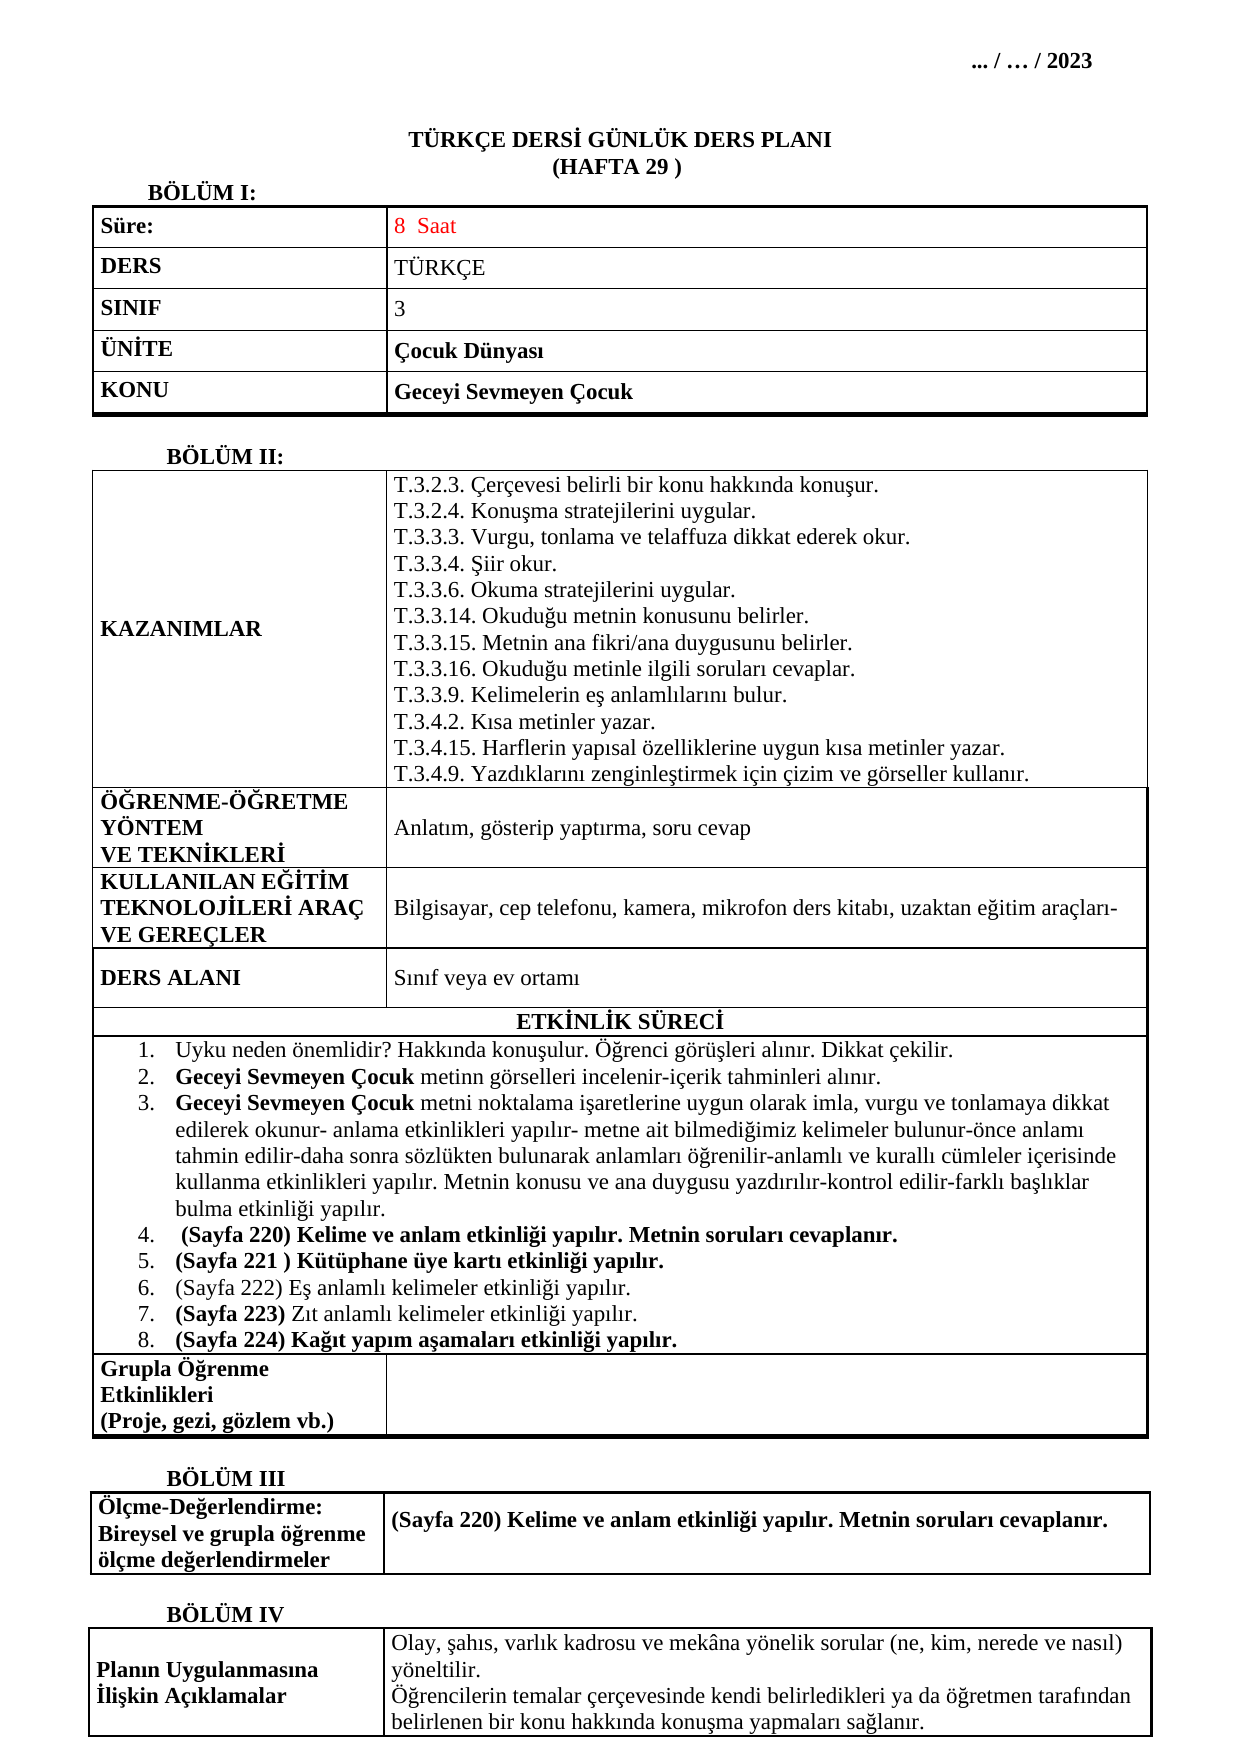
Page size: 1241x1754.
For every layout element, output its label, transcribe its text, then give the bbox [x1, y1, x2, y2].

table_cell DERS [94, 248, 386, 288]
table_cell Sınıf veya ev ortamı [387, 949, 1146, 1007]
subtitle BÖLÜM III [148, 1465, 1092, 1491]
table_cell Grupla Öğrenme Etkinlikleri (Proje, gezi, gözlem vb.) [94, 1355, 386, 1434]
table_cell Bilgisayar, cep telefonu, kamera, mikrofon ders kitabı, uzaktan eğitim araçları- [387, 868, 1146, 947]
table_header Olay, şahıs, varlık kadrosu ve mekâna yönelik sorular (ne, kim, nerede ve nasıl) yöneltilir. Öğrencilerin temalar çerçevesinde kendi belirledikleri ya da öğretmen tarafından belirlenen bir konu hakkında konuşma yapmaları sağlanır. [385, 1629, 1150, 1735]
table_cell 3 [388, 289, 1146, 329]
table_cell TÜRKÇE [388, 248, 1146, 288]
table_header Süre: [94, 208, 386, 247]
table_cell Anlatım, gösterip yaptırma, soru cevap [387, 788, 1146, 867]
text BÖLÜM II: [148, 443, 1092, 469]
text ... / … / 2023 [148, 47, 1092, 74]
table_cell ÖĞRENME-ÖĞRETME YÖNTEM VE TEKNİKLERİ [93, 788, 386, 867]
table_cell Geceyi Sevmeyen Çocuk [388, 372, 1146, 412]
text (HAFTA 29 ) [148, 153, 1092, 179]
table_cell [387, 1355, 1146, 1434]
text TÜRKÇE DERSİ GÜNLÜK DERS PLANI [148, 126, 1092, 153]
text BÖLÜM I: [148, 179, 1092, 205]
table_cell Çocuk Dünyası [388, 331, 1146, 371]
table_cell ÜNİTE [94, 331, 386, 371]
table_cell ETKİNLİK SÜRECİ [94, 1008, 1146, 1034]
table_cell SINIF [94, 289, 386, 329]
table_cell Uyku neden önemlidir? Hakkında konuşulur. Öğrenci görüşleri alınır. Dikkat çekilir. Geceyi Sevmeyen Çocuk metinn görselleri incelenir-içerik tahminleri alınır. Geceyi Sevmeyen Çocuk metni noktalama işaretlerine uygun olarak imla, vurgu ve tonlamaya dikkat edilerek okunur- anlama etkinlikleri yapılır- metne ait bilmediğimiz kelimeler bulunur-önce anlamı tahmin edilir-daha sonra sözlükten bulunarak anlamları öğrenilir-anlamlı ve kurallı cümleler içerisinde kullanma etkinlikleri yapılır. Metnin konusu ve ana duygusu yazdırılır-kontrol edilir-farklı başlıklar bulma etkinliği yapılır. (Sayfa 220) Kelime ve anlam etkinliği yapılır. Metnin soruları cevaplanır. (Sayfa 221 ) Kütüphane üye kartı etkinliği yapılır. (Sayfa 222) Eş anlamlı kelimeler etkinliği yapılır. (Sayfa 223) Zıt anlamlı kelimeler etkinliği yapılır. (Sayfa 224) Kağıt yapım aşamaları etkinliği yapılır. [94, 1037, 1146, 1353]
table_header 8 Saat [388, 208, 1146, 247]
table_cell KULLANILAN EĞİTİM TEKNOLOJİLERİ ARAÇ VE GEREÇLER [93, 868, 386, 947]
subtitle BÖLÜM IV [148, 1601, 1092, 1627]
table_header Ölçme-Değerlendirme: Bireysel ve grupla öğrenme ölçme değerlendirmeler [92, 1494, 383, 1572]
table_cell DERS ALANI [94, 949, 386, 1007]
table_header (Sayfa 220) Kelime ve anlam etkinliği yapılır. Metnin soruları cevaplanır. [385, 1494, 1149, 1572]
table_header KAZANIMLAR [93, 471, 386, 787]
table_cell KONU [94, 372, 386, 412]
table_header Planın Uygulanmasına İlişkin Açıklamalar [90, 1629, 383, 1735]
table_header T.3.2.3. Çerçevesi belirli bir konu hakkında konuşur. T.3.2.4. Konuşma stratejilerini uygular. T.3.3.3. Vurgu, tonlama ve telaffuza dikkat ederek okur. T.3.3.4. Şiir okur. T.3.3.6. Okuma stratejilerini uygular. T.3.3.14. Okuduğu metnin konusunu belirler. T.3.3.15. Metnin ana fikri/ana duygusunu belirler. T.3.3.16. Okuduğu metinle ilgili soruları cevaplar. T.3.3.9. Kelimelerin eş anlamlılarını bulur. T.3.4.2. Kısa metinler yazar. T.3.4.15. Harflerin yapısal özelliklerine uygun kısa metinler yazar. T.3.4.9. Yazdıklarını zenginleştirmek için çizim ve görseller kullanır. [387, 471, 1147, 787]
